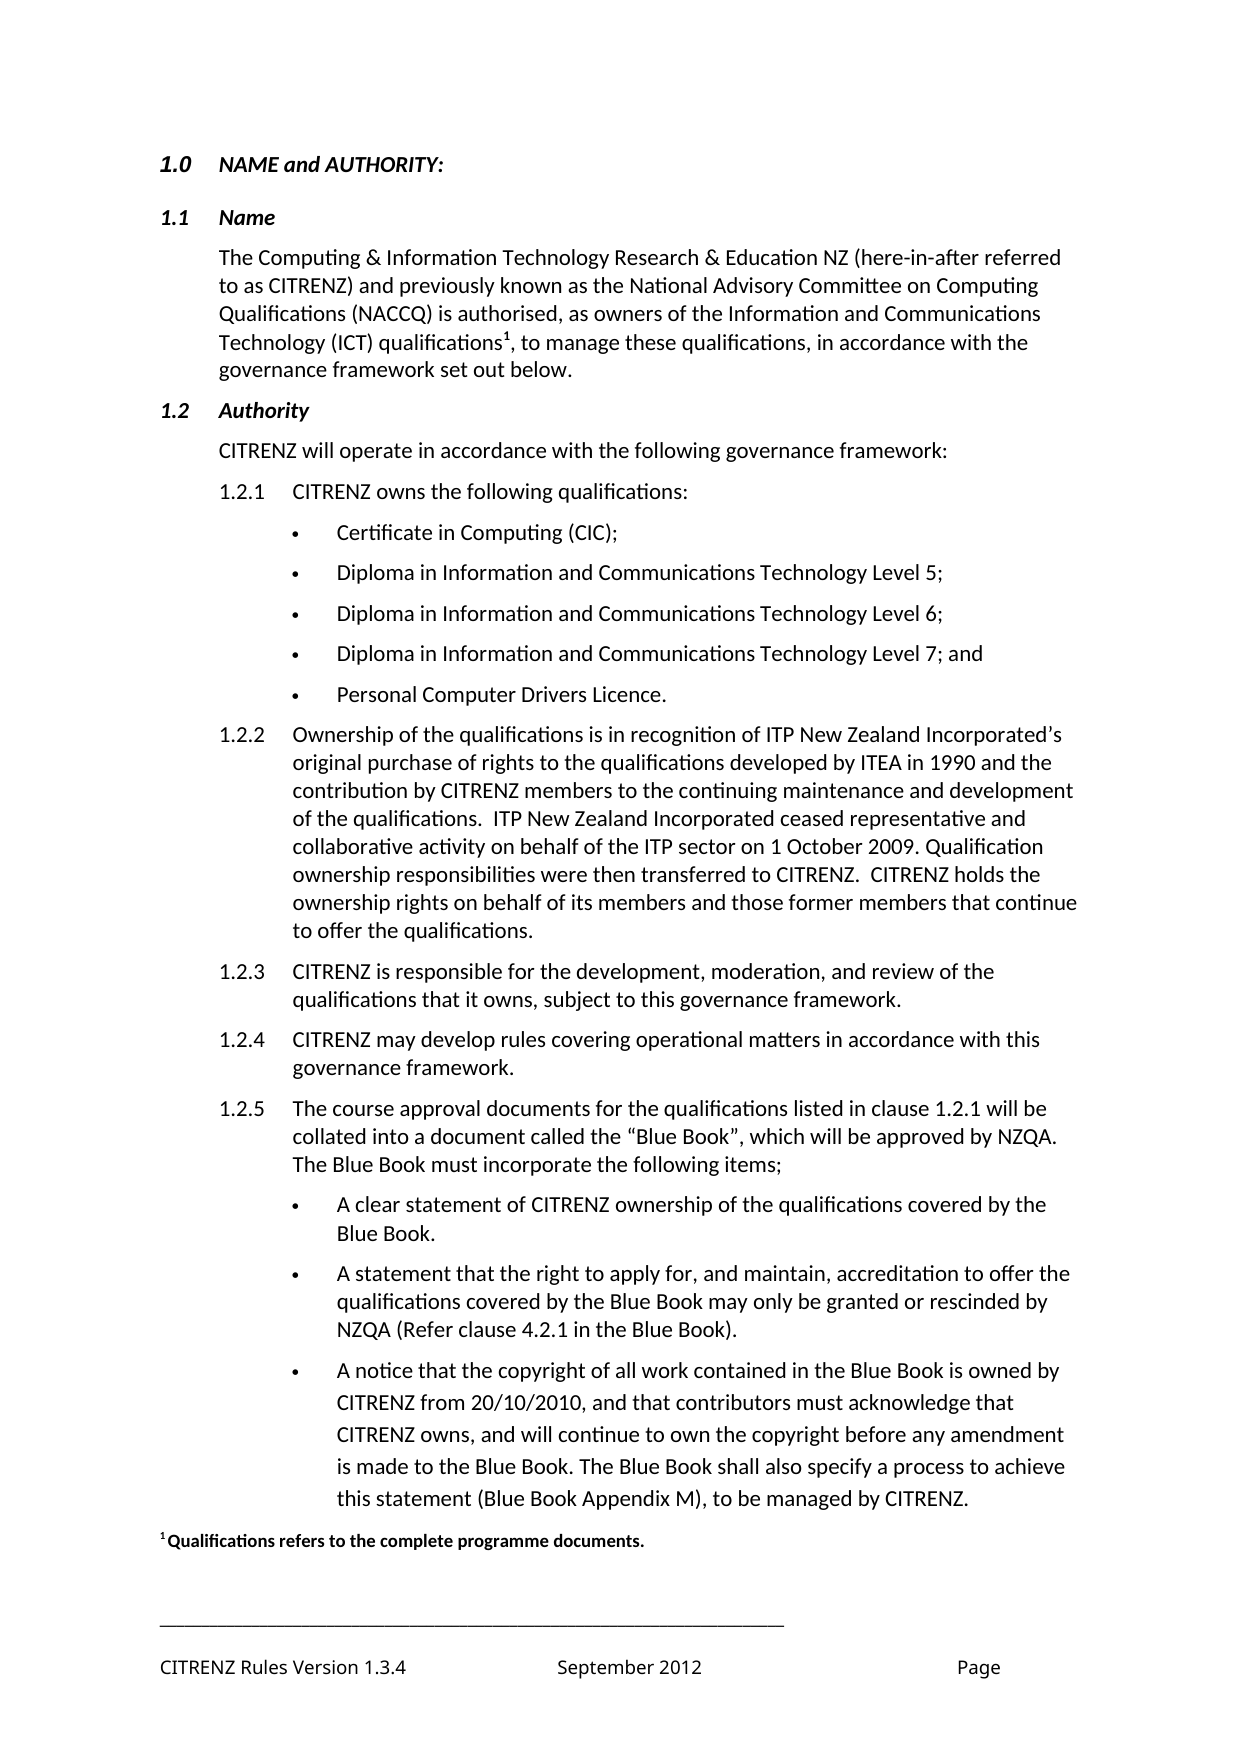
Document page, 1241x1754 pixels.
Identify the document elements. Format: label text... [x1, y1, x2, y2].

text 1.2.4 CITRENZ may develop rules covering operational matters in accordance with this governance framework. [218, 1026, 1081, 1082]
list Diploma in Information and Communications Technology Level 5; [292, 558, 1081, 586]
list Diploma in Information and Communications Technology Level 7; and [292, 639, 1081, 667]
subtitle 1.1 Name [159, 203, 1081, 231]
list A statement that the right to apply for, and maintain, accreditation to offer the qualifications covered by the Blue Book may only be granted or rescinded by NZQA (Refer clause 4.2.1 in the Blue Book). [292, 1259, 1081, 1343]
list Diploma in Information and Communications Technology Level 6; [292, 599, 1081, 627]
subtitle 1.0 NAME and AUTHORITY: [159, 150, 1081, 178]
text CITRENZ will operate in accordance with the following governance framework: [218, 437, 1081, 465]
text 1.2.1 CITRENZ owns the following qualifications: [218, 477, 1081, 505]
text 1 Qualifications refers to the complete programme documents. [159, 1529, 1081, 1552]
text The Computing & Information Technology Research & Education NZ (here-in-after referred to as CITRENZ) and previously known as the National Advisory Committee on Computing Qualifications (NACCQ) is authorised, as owners of the Information and Communications Technology (ICT) qualifications1, to manage these qualifications, in accordance with the governance framework set out below. [218, 243, 1081, 384]
list A notice that the copyright of all work contained in the Blue Book is owned by CITRENZ from 20/10/2010, and that contributors must acknowledge that CITRENZ owns, and will continue to own the copyright before any amendment is made to the Blue Book. The Blue Book shall also specify a process to achieve this statement (Blue Book Appendix M), to be managed by CITRENZ. [292, 1356, 1081, 1512]
list A clear statement of CITRENZ ownership of the qualifications covered by the Blue Book. [292, 1191, 1081, 1247]
text 1.2.5 The course approval documents for the qualifications listed in clause 1.2.1 will be collated into a document called the “Blue Book”, which will be approved by NZQA. The Blue Book must incorporate the following items; [218, 1094, 1081, 1178]
text 1.2.2 Ownership of the qualifications is in recognition of ITP New Zealand Incorporated’s original purchase of rights to the qualifications developed by ITEA in 1990 and the contribution by CITRENZ members to the continuing maintenance and development of the qualifications. ITP New Zealand Incorporated ceased representative and collaborative activity on behalf of the ITP sector on 1 October 2009. Qualification ownership responsibilities were then transferred to CITRENZ. CITRENZ holds the ownership rights on behalf of its members and those former members that continue to offer the qualifications. [218, 720, 1081, 944]
text 1.2.3 CITRENZ is responsible for the development, moderation, and review of the qualifications that it owns, subject to this governance framework. [218, 957, 1081, 1013]
list Personal Computer Drivers Licence. [292, 680, 1081, 708]
list Certificate in Computing (CIC); [292, 518, 1081, 546]
subtitle 1.2 Authority [159, 396, 1081, 424]
